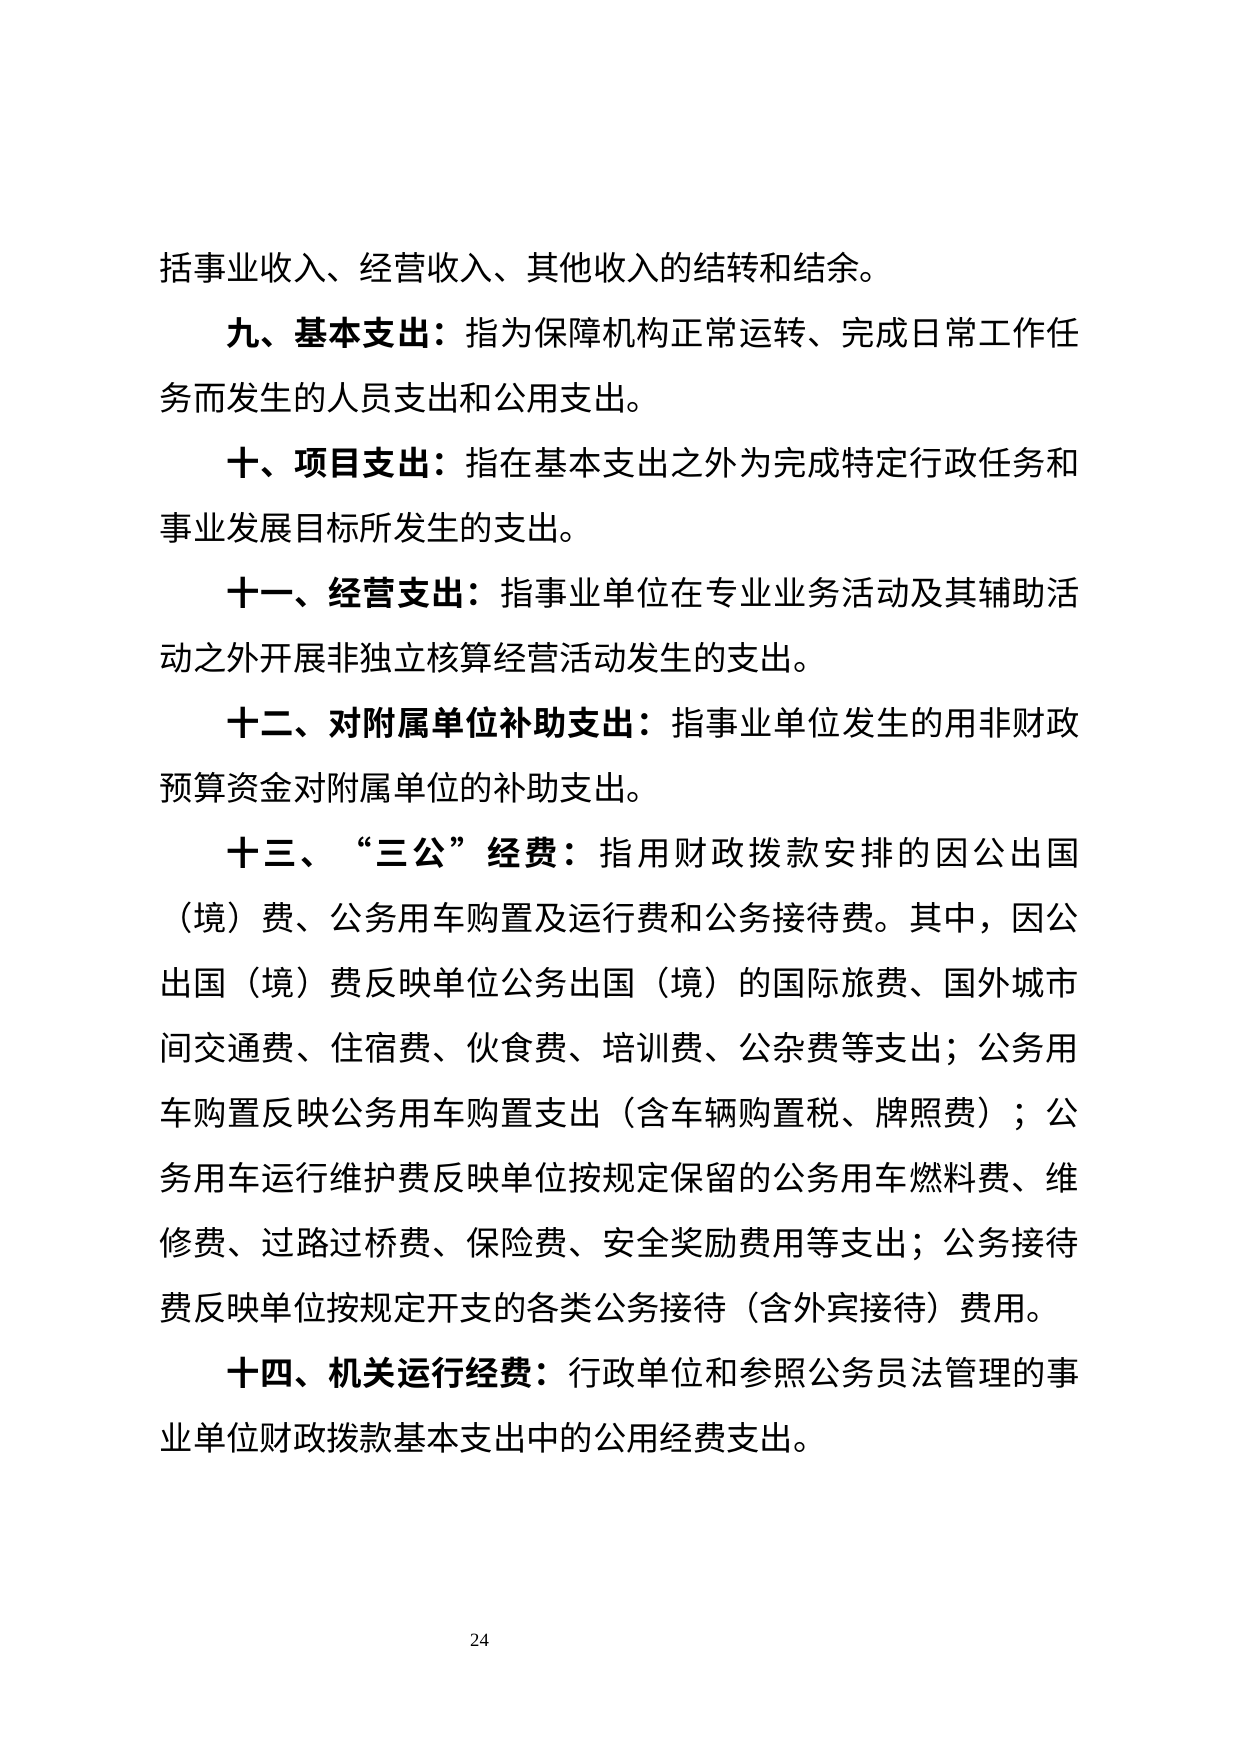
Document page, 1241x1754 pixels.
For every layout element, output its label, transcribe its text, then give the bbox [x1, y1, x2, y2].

text 十二、对附属单位补助支出：指事业单位发生的用非财政预算资金对附属单位的补助支出。 [159, 688, 1081, 818]
text 十四、机关运行经费：行政单位和参照公务员法管理的事业单位财政拨款基本支出中的公用经费支出。 [159, 1338, 1081, 1468]
text 十一、经营支出：指事业单位在专业业务活动及其辅助活动之外开展非独立核算经营活动发生的支出。 [159, 558, 1081, 688]
text 九、基本支出：指为保障机构正常运转、完成日常工作任务而发生的人员支出和公用支出。 [159, 298, 1081, 428]
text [159, 233, 1081, 298]
text 十三、“三公”经费：指用财政拨款安排的因公出国（境）费、公务用车购置及运行费和公务接待费。其中，因公出国（境）费反映单位公务出国（境）的国际旅费、国外城市间交通费、住宿费、伙食费、培训费、公杂费等支出；公务用车购置反映公务用车购置支出（含车辆购置税、牌照费）；公务用车运行维护费反映单位按规定保留的公务用车燃料费、维修费、过路过桥费、保险费、安全奖励费用等支出；公务接待费反映单位按规定开支的各类公务接待（含外宾接待）费用。 [159, 818, 1081, 1338]
text 十、项目支出：指在基本支出之外为完成特定行政任务和事业发展目标所发生的支出。 [159, 428, 1081, 558]
